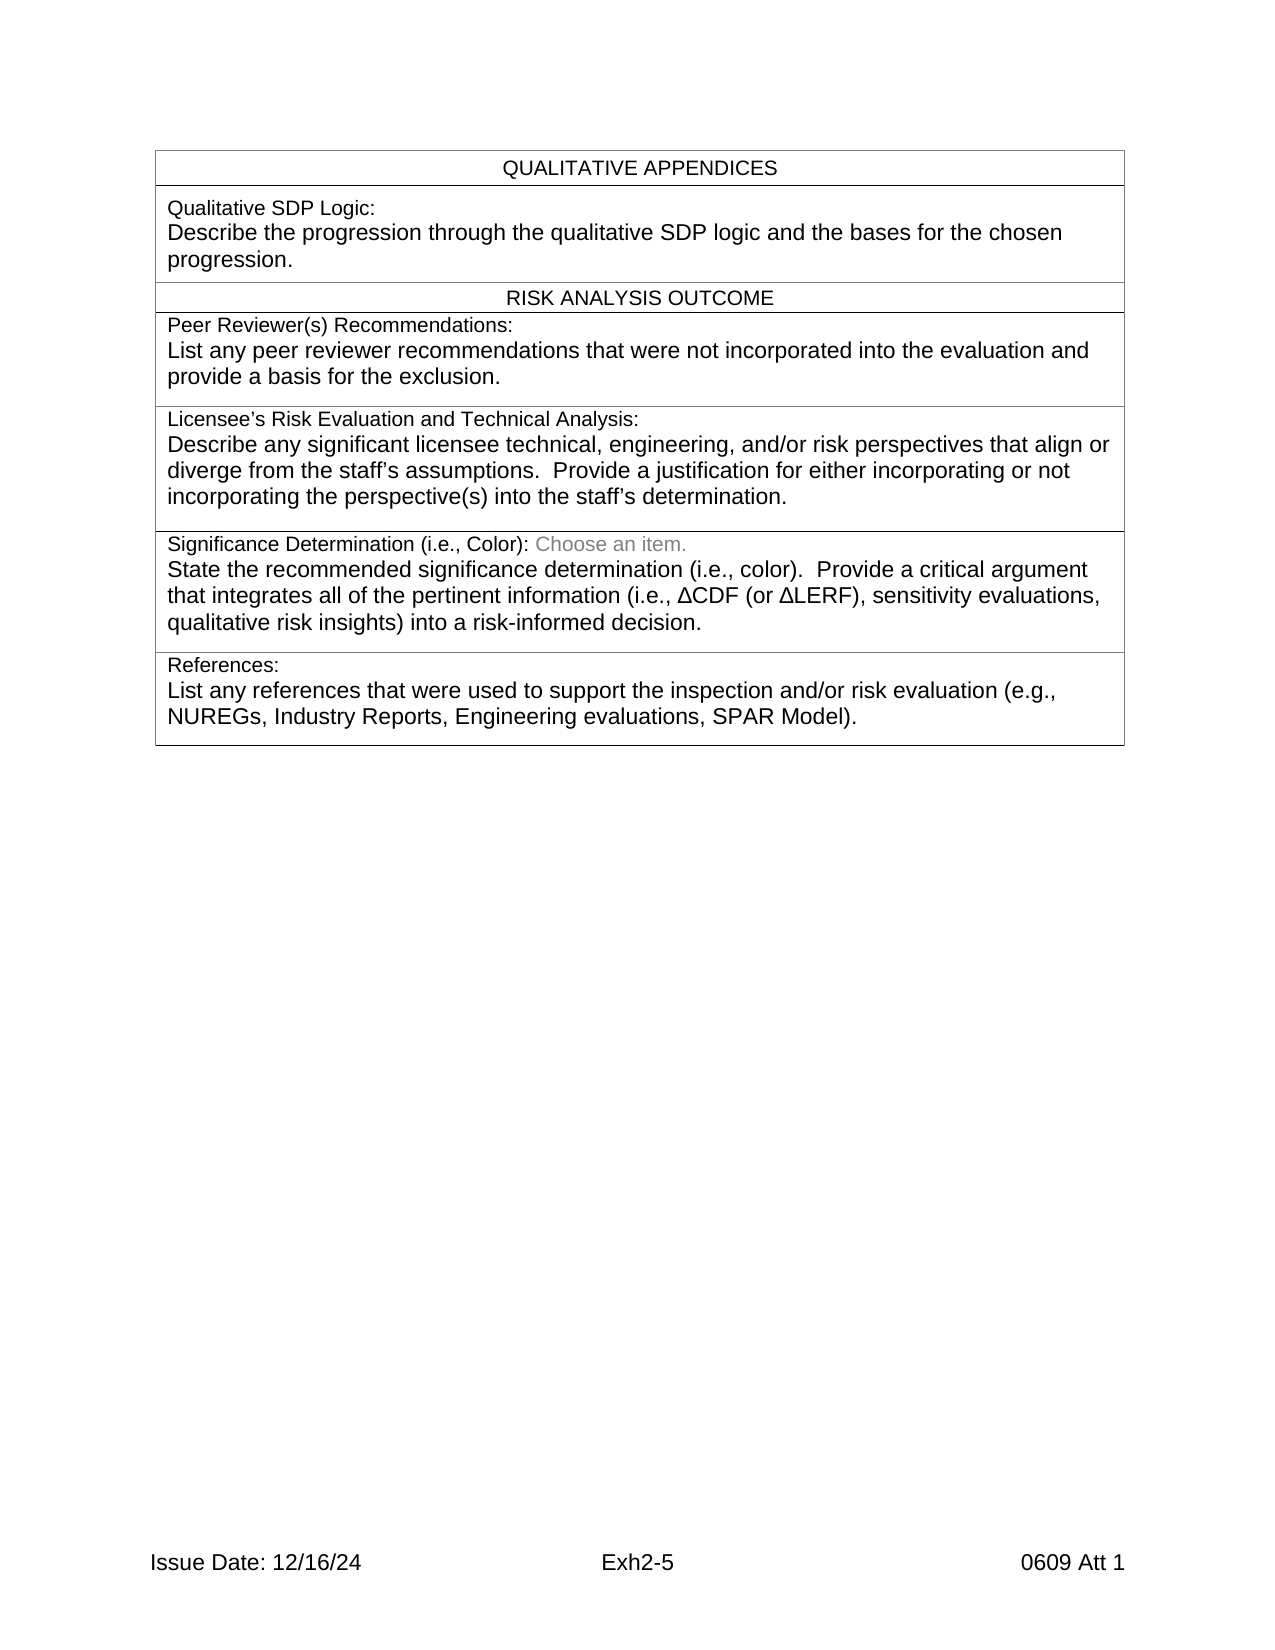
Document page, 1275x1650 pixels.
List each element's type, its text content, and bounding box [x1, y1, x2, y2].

table_cell References: [156, 653, 1124, 745]
table_cell Licensee’s Risk Evaluation and Technical Analysis: [156, 407, 1124, 531]
table_cell Qualitative SDP Logic: [156, 186, 1124, 282]
table_cell Significance Determination (i.e., Color): [156, 532, 1124, 652]
table_header QUALITATIVE APPENDICES [156, 151, 1124, 184]
table_cell RISK ANALYSIS OUTCOME [156, 283, 1124, 312]
table_cell Peer Reviewer(s) Recommendations: [156, 313, 1124, 406]
